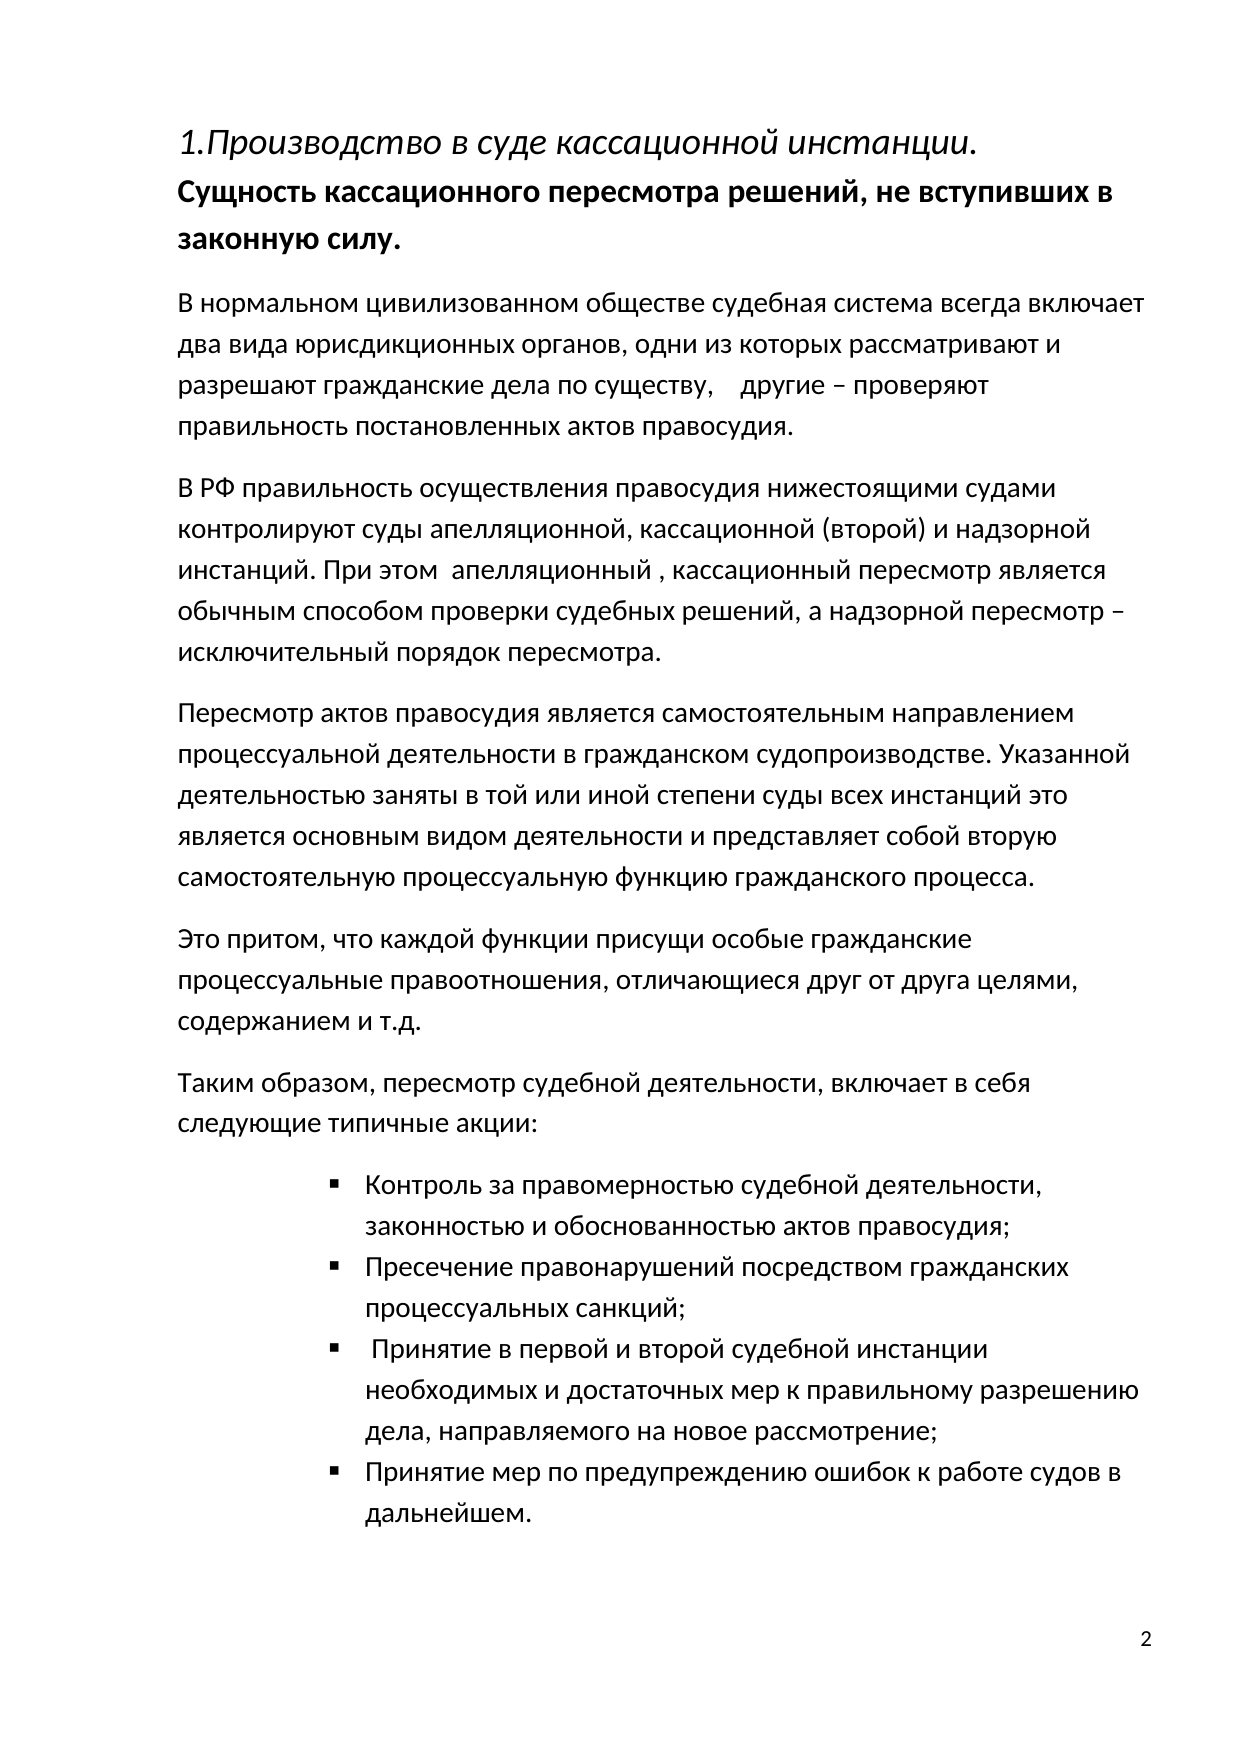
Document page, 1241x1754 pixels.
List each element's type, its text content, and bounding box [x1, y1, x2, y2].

text В РФ правильность осуществления правосудия нижестоящими судами контролируют суды апелляционной, кассационной (второй) и надзорной инстанций. При этом апелляционный , кассационный пересмотр является обычным способом проверки судебных решений, а надзорной пересмотр – исключительный порядок пересмотра. [177, 469, 1152, 668]
list Принятие мер по предупреждению ошибок к работе судов в дальнейшем. [327, 1453, 1152, 1529]
list Принятие в первой и второй судебной инстанции необходимых и достаточных мер к правильному разрешению дела, направляемого на новое рассмотрение; [327, 1330, 1152, 1448]
list Пресечение правонарушений посредством гражданских процессуальных санкций; [327, 1248, 1152, 1325]
text Пересмотр актов правосудия является самостоятельным направлением процессуальной деятельности в гражданском судопроизводстве. Указанной деятельностью заняты в той или иной степени суды всех инстанций это является основным видом деятельности и представляет собой вторую самостоятельную процессуальную функцию гражданского процесса. [177, 694, 1152, 894]
text Это притом, что каждой функции присущи особые гражданские процессуальные правоотношения, отличающиеся друг от друга целями, содержанием и т.д. [177, 920, 1152, 1037]
text Таким образом, пересмотр судебной деятельности, включает в себя следующие типичные акции: [177, 1064, 1152, 1140]
text 1.Производство в суде кассационной инстанции. Сущность кассационного пересмотра решений, не вступивших в законную силу. [177, 118, 1152, 257]
list Контроль за правомерностью судебной деятельности, законностью и обоснованностью актов правосудия; [327, 1166, 1152, 1243]
text В нормальном цивилизованном обществе судебная система всегда включает два вида юрисдикционных органов, одни из которых рассматривают и разрешают гражданские дела по существу, другие – проверяют правильность постановленных актов правосудия. [177, 284, 1152, 443]
